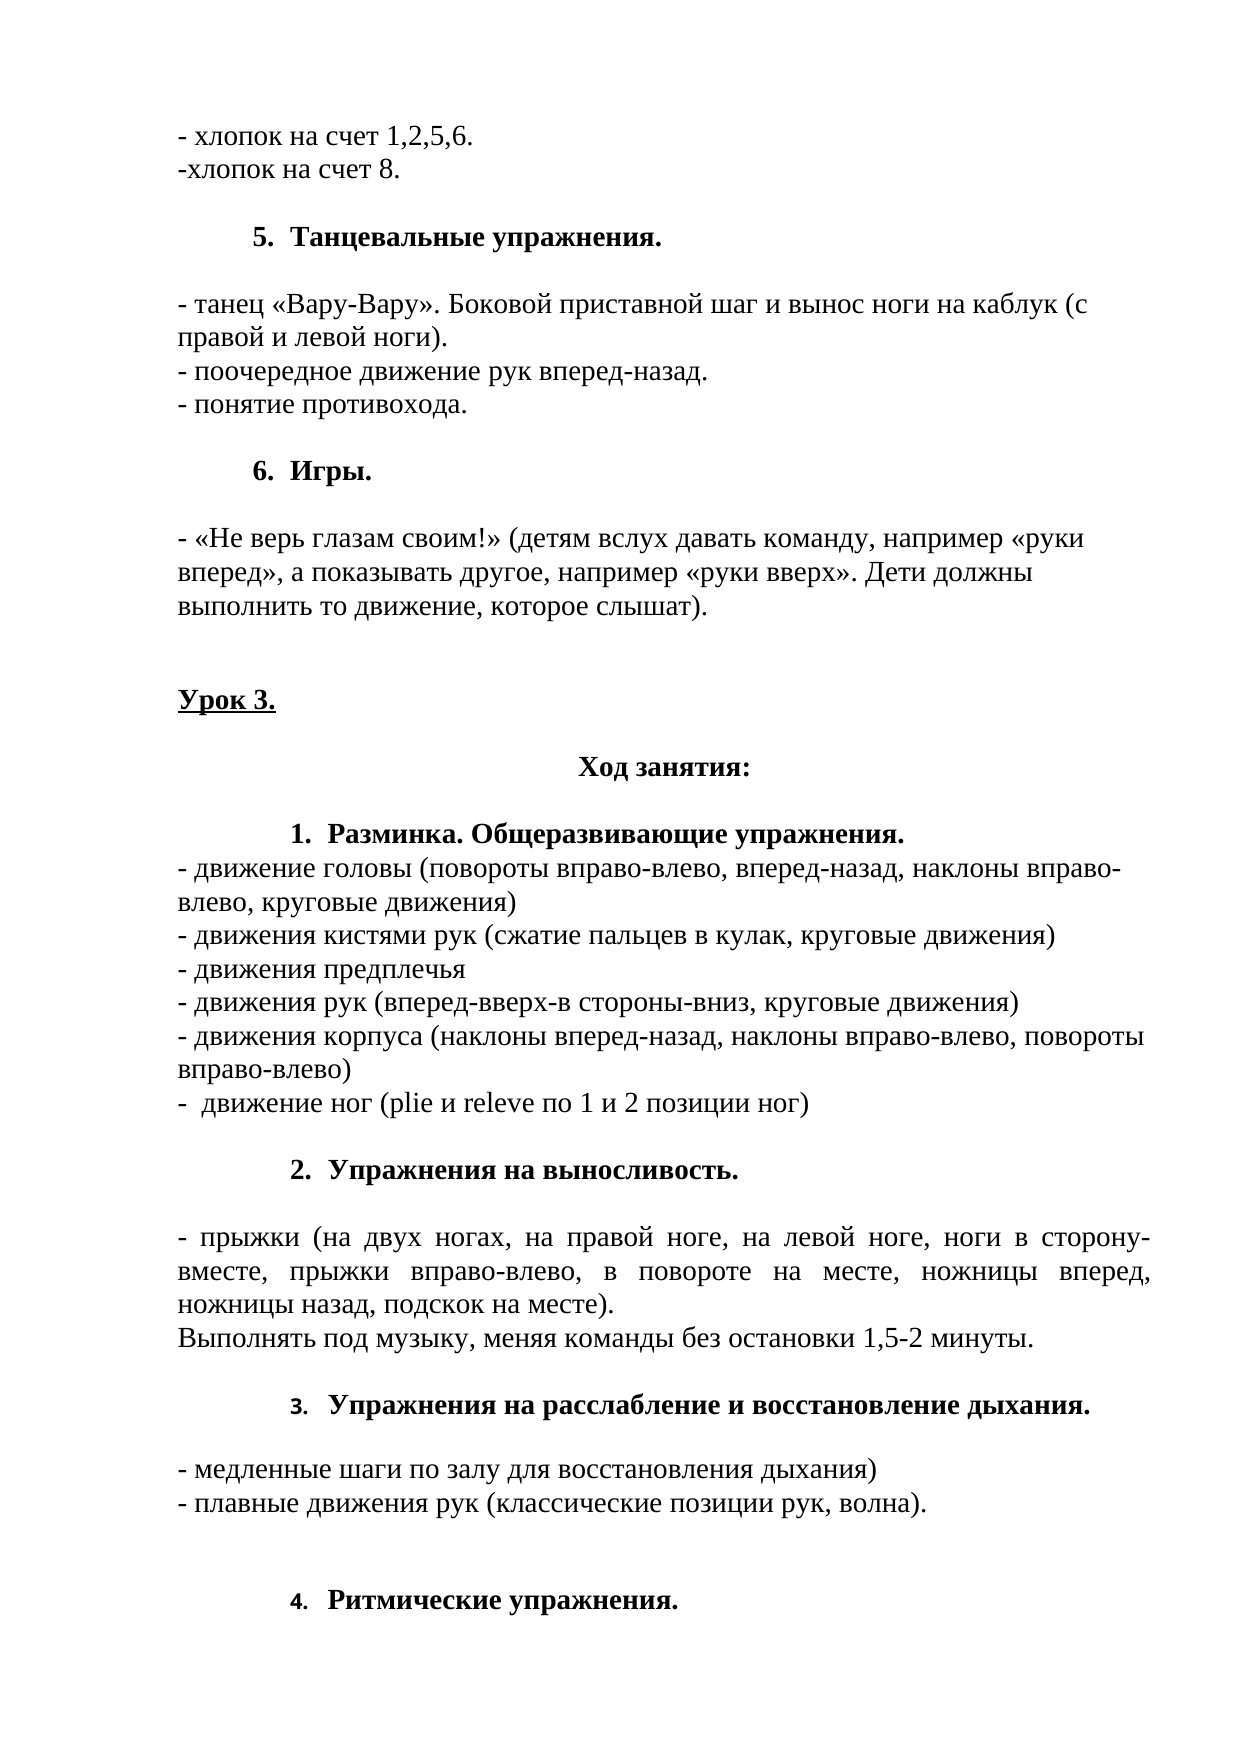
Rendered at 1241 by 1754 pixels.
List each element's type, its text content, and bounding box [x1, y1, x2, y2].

list Игры. [252, 453, 1152, 487]
text - хлопок на счет 1,2,5,6. [177, 118, 1152, 152]
text - движения рук (вперед-вверх-в стороны-вниз, круговые движения) [177, 984, 1152, 1018]
list Упражнения на расслабление и восстановление дыхания. [290, 1387, 1152, 1421]
text - понятие противохода. [177, 386, 1152, 420]
text Урок 3. [177, 682, 1152, 716]
list Разминка. Общеразвивающие упражнения. [290, 817, 1152, 850]
text - движение головы (повороты вправо-влево, вперед-назад, наклоны вправо-влево, круговые движения) [177, 850, 1152, 917]
text -хлопок на счет 8. [177, 152, 1152, 185]
list Упражнения на выносливость. [290, 1152, 1152, 1186]
list Ритмические упражнения. [290, 1582, 1152, 1616]
text - движения кистями рук (сжатие пальцев в кулак, круговые движения) [177, 917, 1152, 951]
text - поочередное движение рук вперед-назад. [177, 353, 1152, 386]
text - движения предплечья [177, 951, 1152, 984]
text - танец «Вару-Вару». Боковой приставной шаг и вынос ноги на каблук (с правой и левой ноги). [177, 286, 1152, 353]
text - движения корпуса (наклоны вперед-назад, наклоны вправо-влево, повороты вправо-влево) [177, 1018, 1152, 1085]
text - плавные движения рук (классические позиции рук, волна). [177, 1485, 1152, 1518]
text - медленные шаги по залу для восстановления дыхания) [177, 1451, 1152, 1485]
text - прыжки (на двух ногах, на правой ноге, на левой ноге, ноги в сторону-вместе, прыжки вправо-влево, в повороте на месте, ножницы вперед, ножницы назад, подскок на месте). [177, 1219, 1152, 1320]
text Ход занятия: [177, 749, 1152, 783]
text - «Не верь глазам своим!» (детям вслух давать команду, например «руки вперед», а показывать другое, например «руки вверх». Дети должны выполнить то движение, которое слышат). [177, 521, 1152, 621]
text - движение ног (plie и releve по 1 и 2 позиции ног) [177, 1085, 1152, 1118]
list Танцевальные упражнения. [252, 219, 1152, 252]
text Выполнять под музыку, меняя команды без остановки 1,5-2 минуты. [177, 1320, 1152, 1353]
